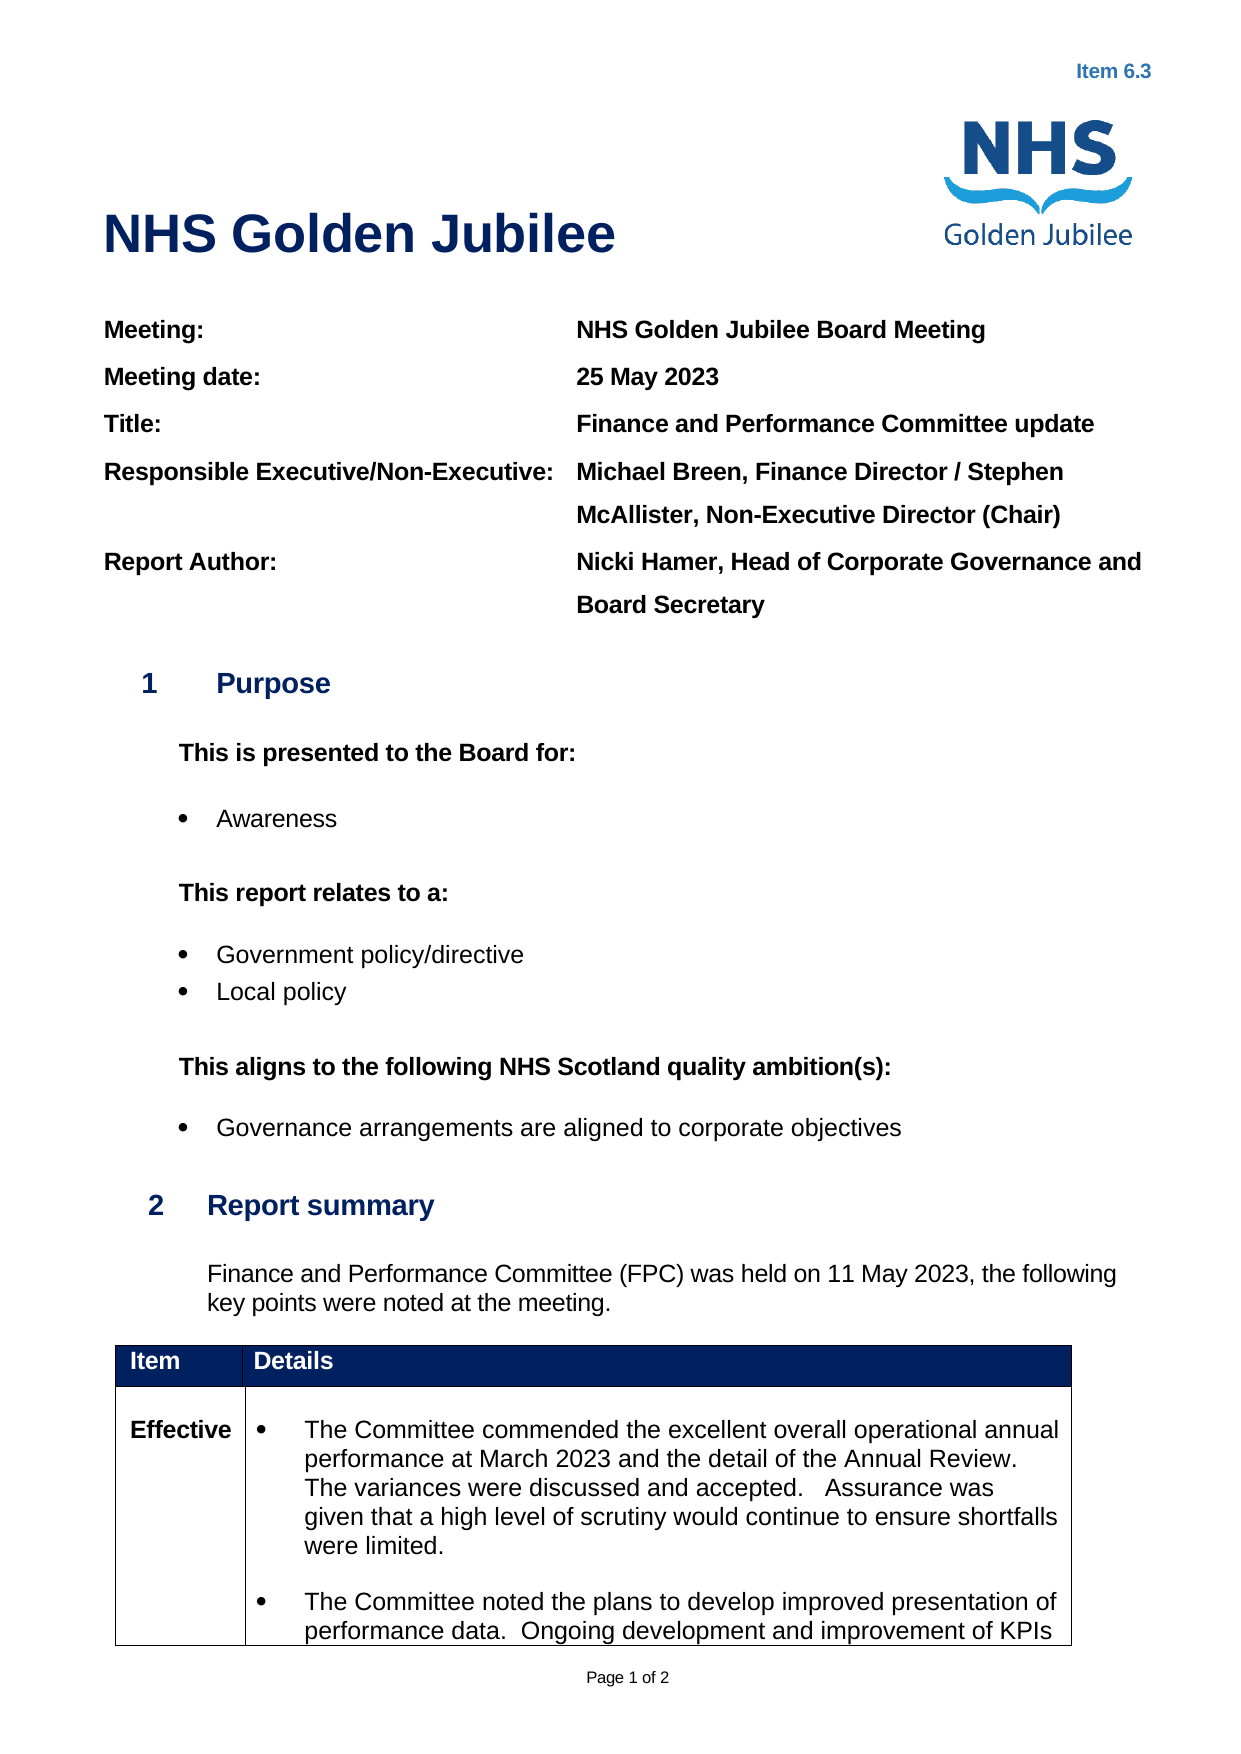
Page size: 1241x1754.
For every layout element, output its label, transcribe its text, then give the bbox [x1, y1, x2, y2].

subtitle NHS Golden Jubilee [103, 121, 1182, 263]
list Local policy [178, 977, 1152, 1006]
table_cell Effective [116, 1387, 245, 1645]
table_header Item [116, 1346, 242, 1386]
subtitle Awareness [178, 803, 1152, 832]
subtitle 2 Report summary [148, 1188, 1152, 1221]
subtitle This is presented to the Board for: [178, 738, 1152, 766]
picture [943, 120, 1133, 252]
list Governance arrangements are aligned to corporate objectives [178, 1113, 1152, 1142]
list Government policy/directive [178, 940, 1152, 968]
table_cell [246, 1387, 1071, 1645]
subtitle Responsible Executive/Non-Executive: Michael Breen, Finance Director / Stephen McAllister, Non-Executive Director (Chair) [103, 457, 1152, 528]
subtitle Purpose [141, 666, 1152, 700]
subtitle Meeting date: 25 May 2023 [103, 362, 1152, 391]
table_header Details [243, 1346, 1071, 1386]
subtitle This report relates to a: [178, 878, 1152, 907]
subtitle Report Author: Nicki Hamer, Head of Corporate Governance and Board Secretary [103, 547, 1152, 619]
subtitle Title: Finance and Performance Committee update [103, 409, 1152, 438]
subtitle This aligns to the following NHS Scotland quality ambition(s): [178, 1051, 1152, 1080]
subtitle Meeting: NHS Golden Jubilee Board Meeting [103, 315, 1152, 343]
text Finance and Performance Committee (FPC) was held on 11 May 2023, the following key points were noted at the meeting. [207, 1259, 1133, 1317]
